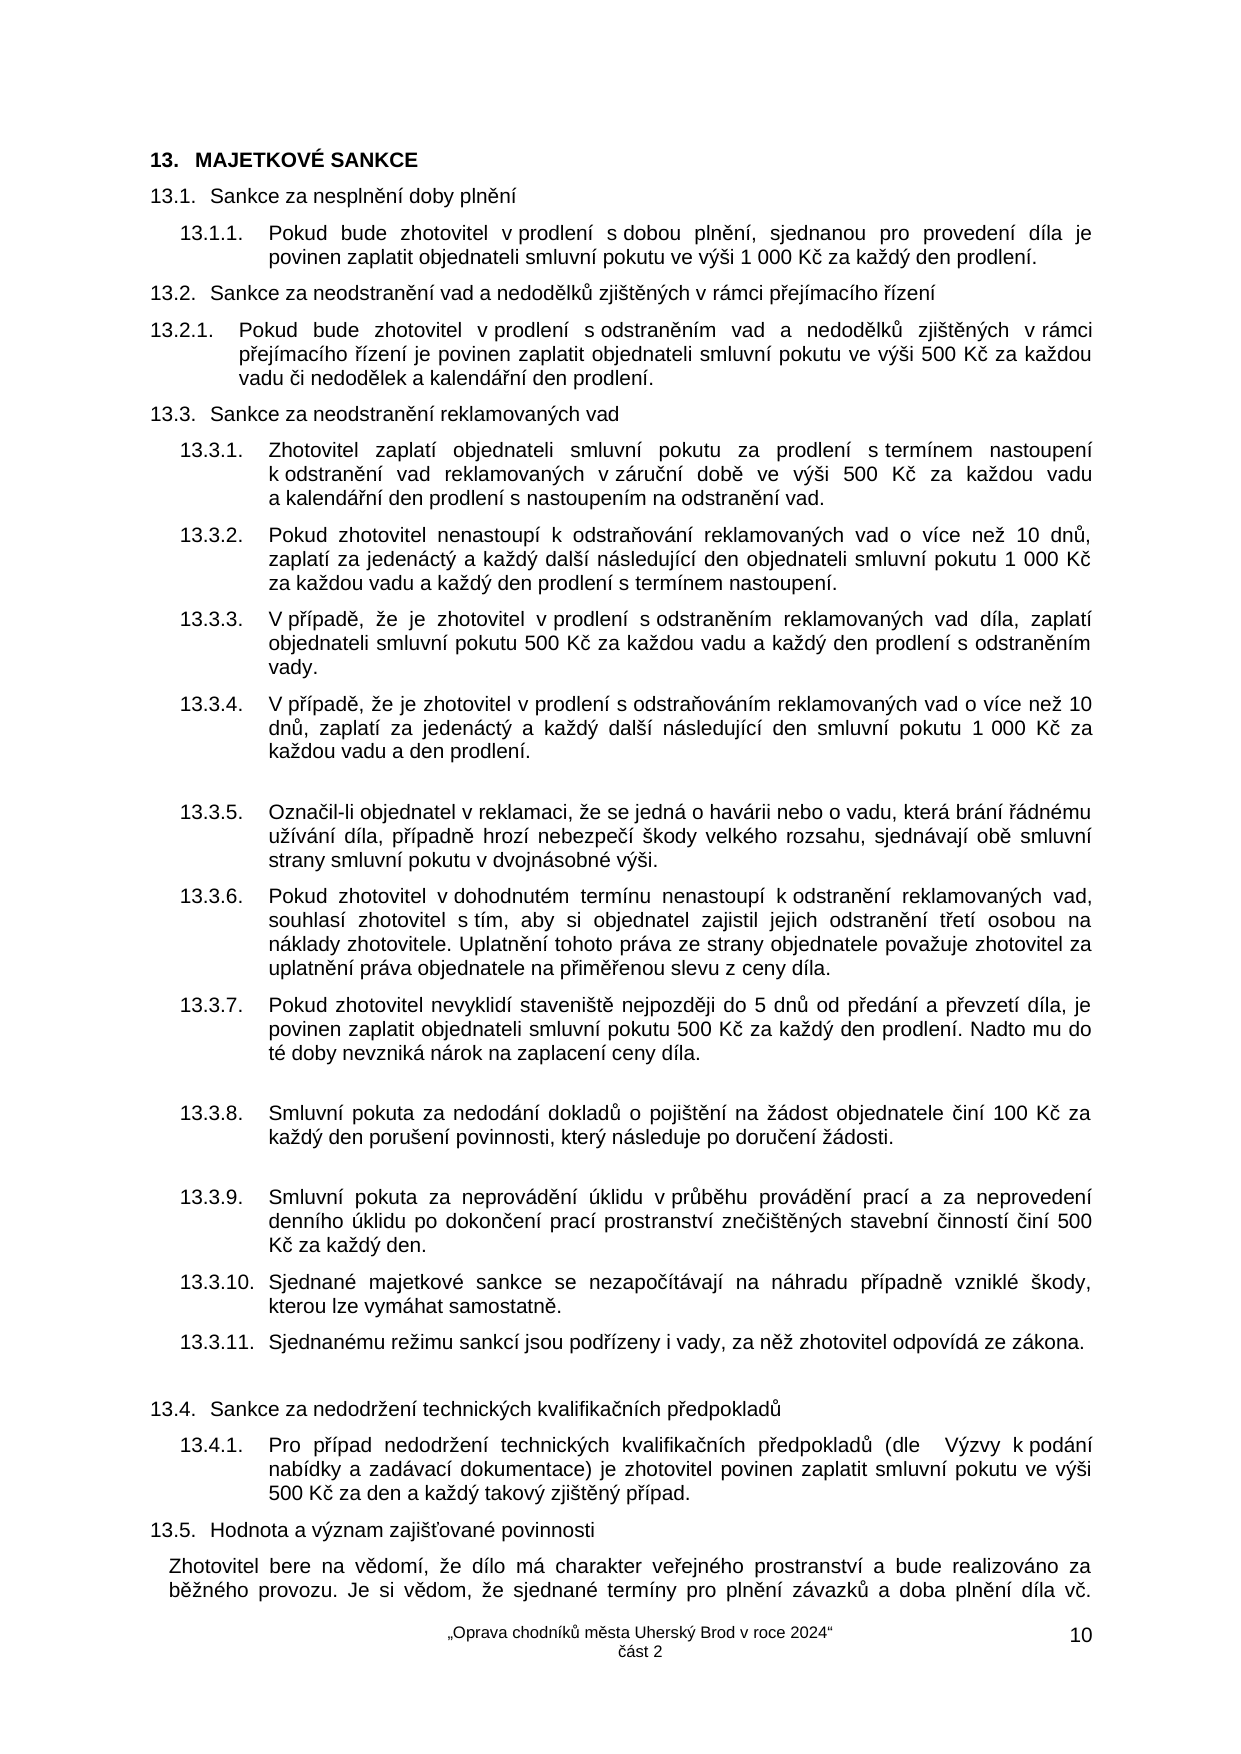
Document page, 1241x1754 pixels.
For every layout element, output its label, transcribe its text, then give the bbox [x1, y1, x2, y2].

subtitle Pokud zhotovitel nevyklidí staveniště nejpozději do 5 dnů od předání a převzetí díla, je povinen zaplatit objednateli smluvní pokutu 500 Kč za každý den prodlení. Nadto mu do té doby nevzniká nárok na zaplacení ceny díla. [179, 992, 1093, 1064]
subtitle Hodnota a význam zajišťované povinnosti [150, 1517, 1093, 1541]
subtitle Pokud zhotovitel v dohodnutém termínu nenastoupí k odstranění reklamovaných vad, souhlasí zhotovitel s tím, aby si objednatel zajistil jejich odstranění třetí osobou na náklady zhotovitele. Uplatnění tohoto práva ze strany objednatele považuje zhotovitel za uplatnění práva objednatele na přiměřenou slevu z ceny díla. [179, 884, 1093, 980]
subtitle V případě, že je zhotovitel v prodlení s odstraňováním reklamovaných vad o více než 10 dnů, zaplatí za jedenáctý a každý další následující den smluvní pokutu 1 000 Kč za každou vadu a den prodlení. [179, 691, 1093, 763]
subtitle Sankce za nesplnění doby plnění [150, 184, 1093, 208]
subtitle Pokud bude zhotovitel v prodlení s dobou plnění, sjednanou pro provedení díla je povinen zaplatit objednateli smluvní pokutu ve výši 1 000 Kč za každý den prodlení. [179, 221, 1093, 268]
subtitle Pro případ nedodržení technických kvalifikačních předpokladů (dle Výzvy k podání nabídky a zadávací dokumentace) je zhotovitel povinen zaplatit smluvní pokutu ve výši 500 Kč za den a každý takový zjištěný případ. [179, 1433, 1093, 1505]
subtitle Sankce za neodstranění vad a nedodělků zjištěných v rámci přejímacího řízení [150, 281, 1093, 305]
subtitle Sjednané majetkové sankce se nezapočítávají na náhradu případně vzniklé škody, kterou lze vymáhat samostatně. [179, 1269, 1093, 1317]
subtitle Smluvní pokuta za nedodání dokladů o pojištění na žádost objednatele činí 100 Kč za každý den porušení povinnosti, který následuje po doručení žádosti. [179, 1101, 1093, 1149]
subtitle MAJETKOVÉ SANKCE [150, 148, 1093, 172]
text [169, 1554, 1093, 1602]
subtitle Sjednanému režimu sankcí jsou podřízeny i vady, za něž zhotovitel odpovídá ze zákona. [179, 1330, 1093, 1354]
subtitle Sankce za nedodržení technických kvalifikačních předpokladů [150, 1397, 1093, 1421]
subtitle Označil-li objednatel v reklamaci, že se jedná o havárii nebo o vadu, která brání řádnému užívání díla, případně hrozí nebezpečí škody velkého rozsahu, sjednávají obě smluvní strany smluvní pokutu v dvojnásobné výši. [179, 800, 1093, 872]
subtitle Smluvní pokuta za neprovádění úklidu v průběhu provádění prací a za neprovedení denního úklidu po dokončení prací prostranství znečištěných stavební činností činí 500 Kč za každý den. [179, 1185, 1093, 1257]
subtitle Pokud zhotovitel nenastoupí k odstraňování reklamovaných vad o více než 10 dnů, zaplatí za jedenáctý a každý další následující den objednateli smluvní pokutu 1 000 Kč za každou vadu a každý den prodlení s termínem nastoupení. [179, 523, 1093, 594]
subtitle Sankce za neodstranění reklamovaných vad [150, 402, 1093, 426]
subtitle V případě, že je zhotovitel v prodlení s odstraněním reklamovaných vad díla, zaplatí objednateli smluvní pokutu 500 Kč za každou vadu a každý den prodlení s odstraněním vady. [179, 607, 1093, 679]
subtitle Zhotovitel zaplatí objednateli smluvní pokutu za prodlení s termínem nastoupení k odstranění vad reklamovaných v záruční době ve výši 500 Kč za každou vadu a kalendářní den prodlení s nastoupením na odstranění vad. [179, 438, 1093, 510]
subtitle Pokud bude zhotovitel v prodlení s odstraněním vad a nedodělků zjištěných v rámci přejímacího řízení je povinen zaplatit objednateli smluvní pokutu ve výši 500 Kč za každou vadu či nedodělek a kalendářní den prodlení. [150, 317, 1093, 389]
